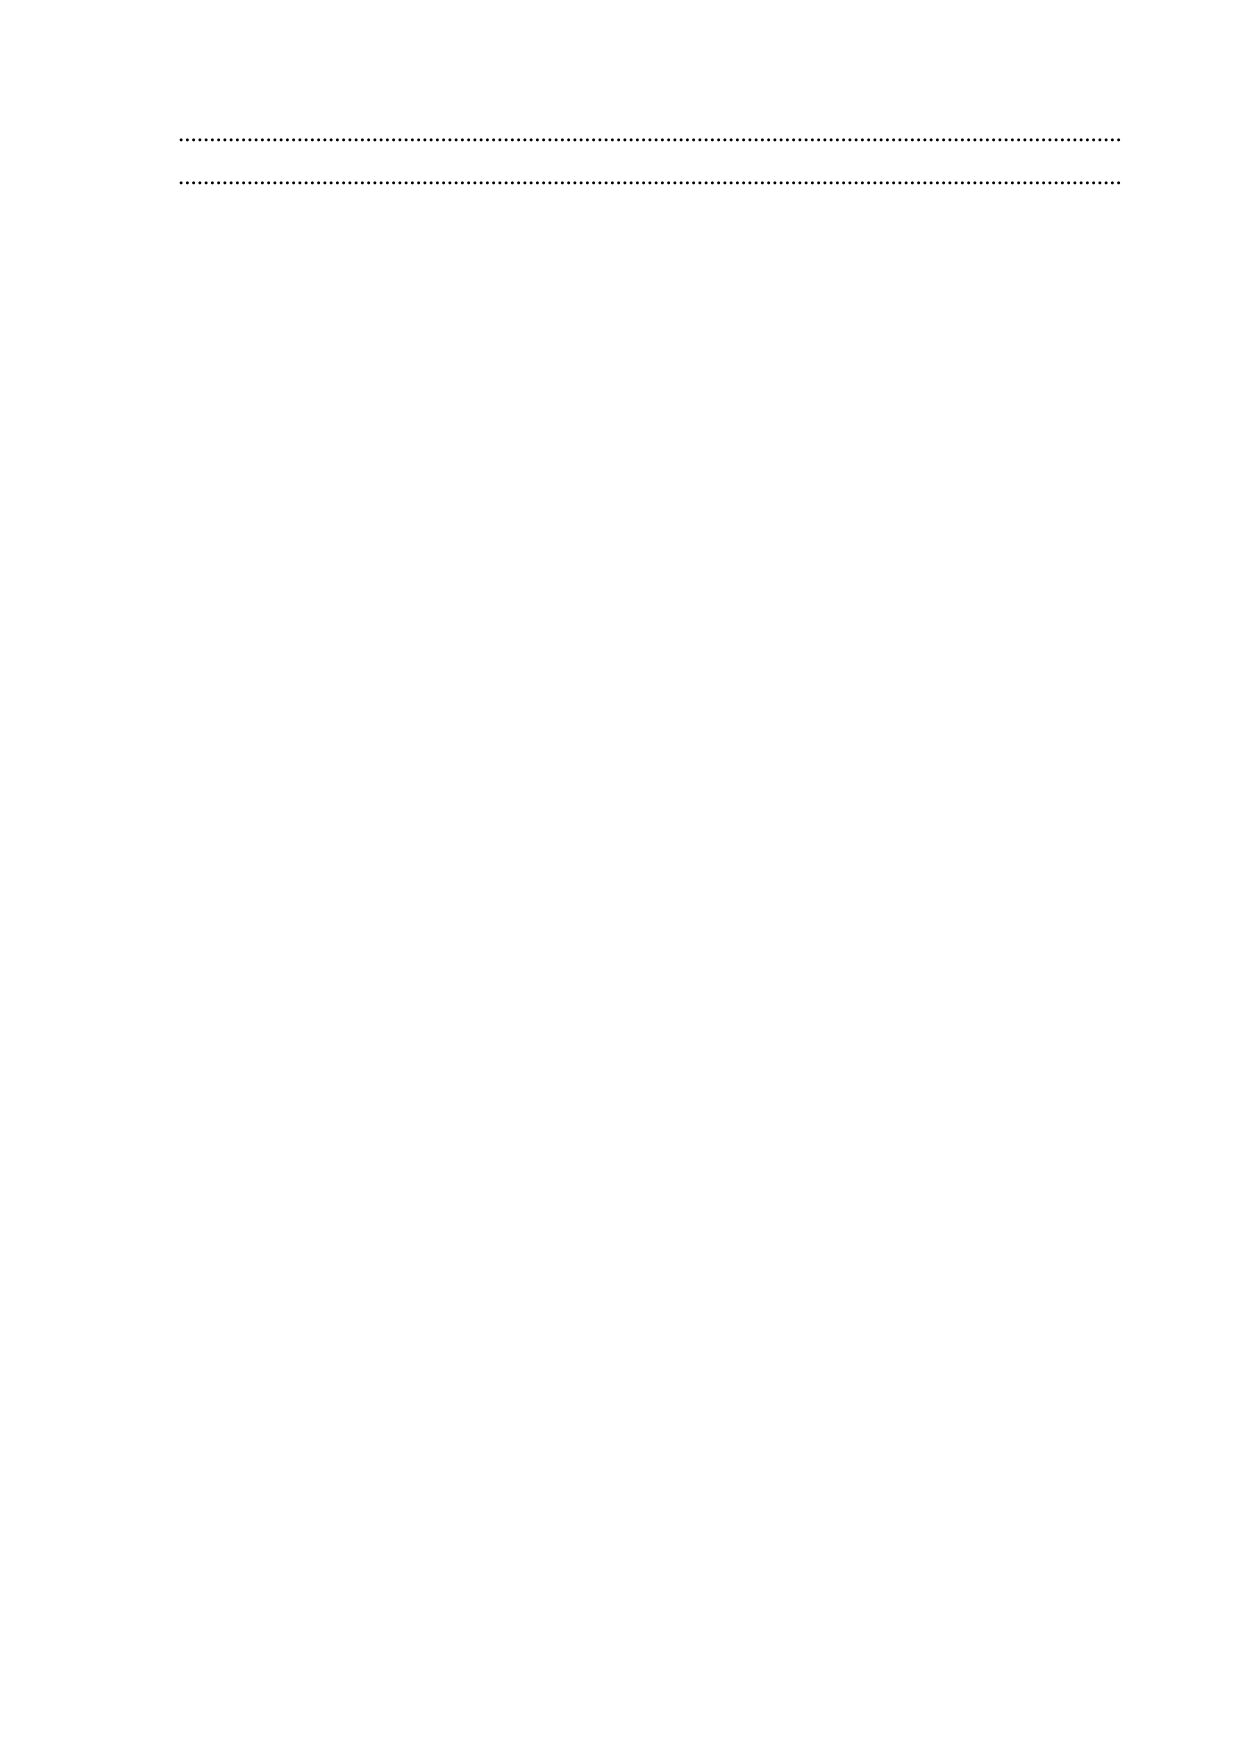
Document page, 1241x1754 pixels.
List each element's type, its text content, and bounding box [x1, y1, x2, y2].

text ....................................................................................................................................................... [177, 161, 1122, 190]
text ....................................................................................................................................................... [177, 118, 1122, 147]
